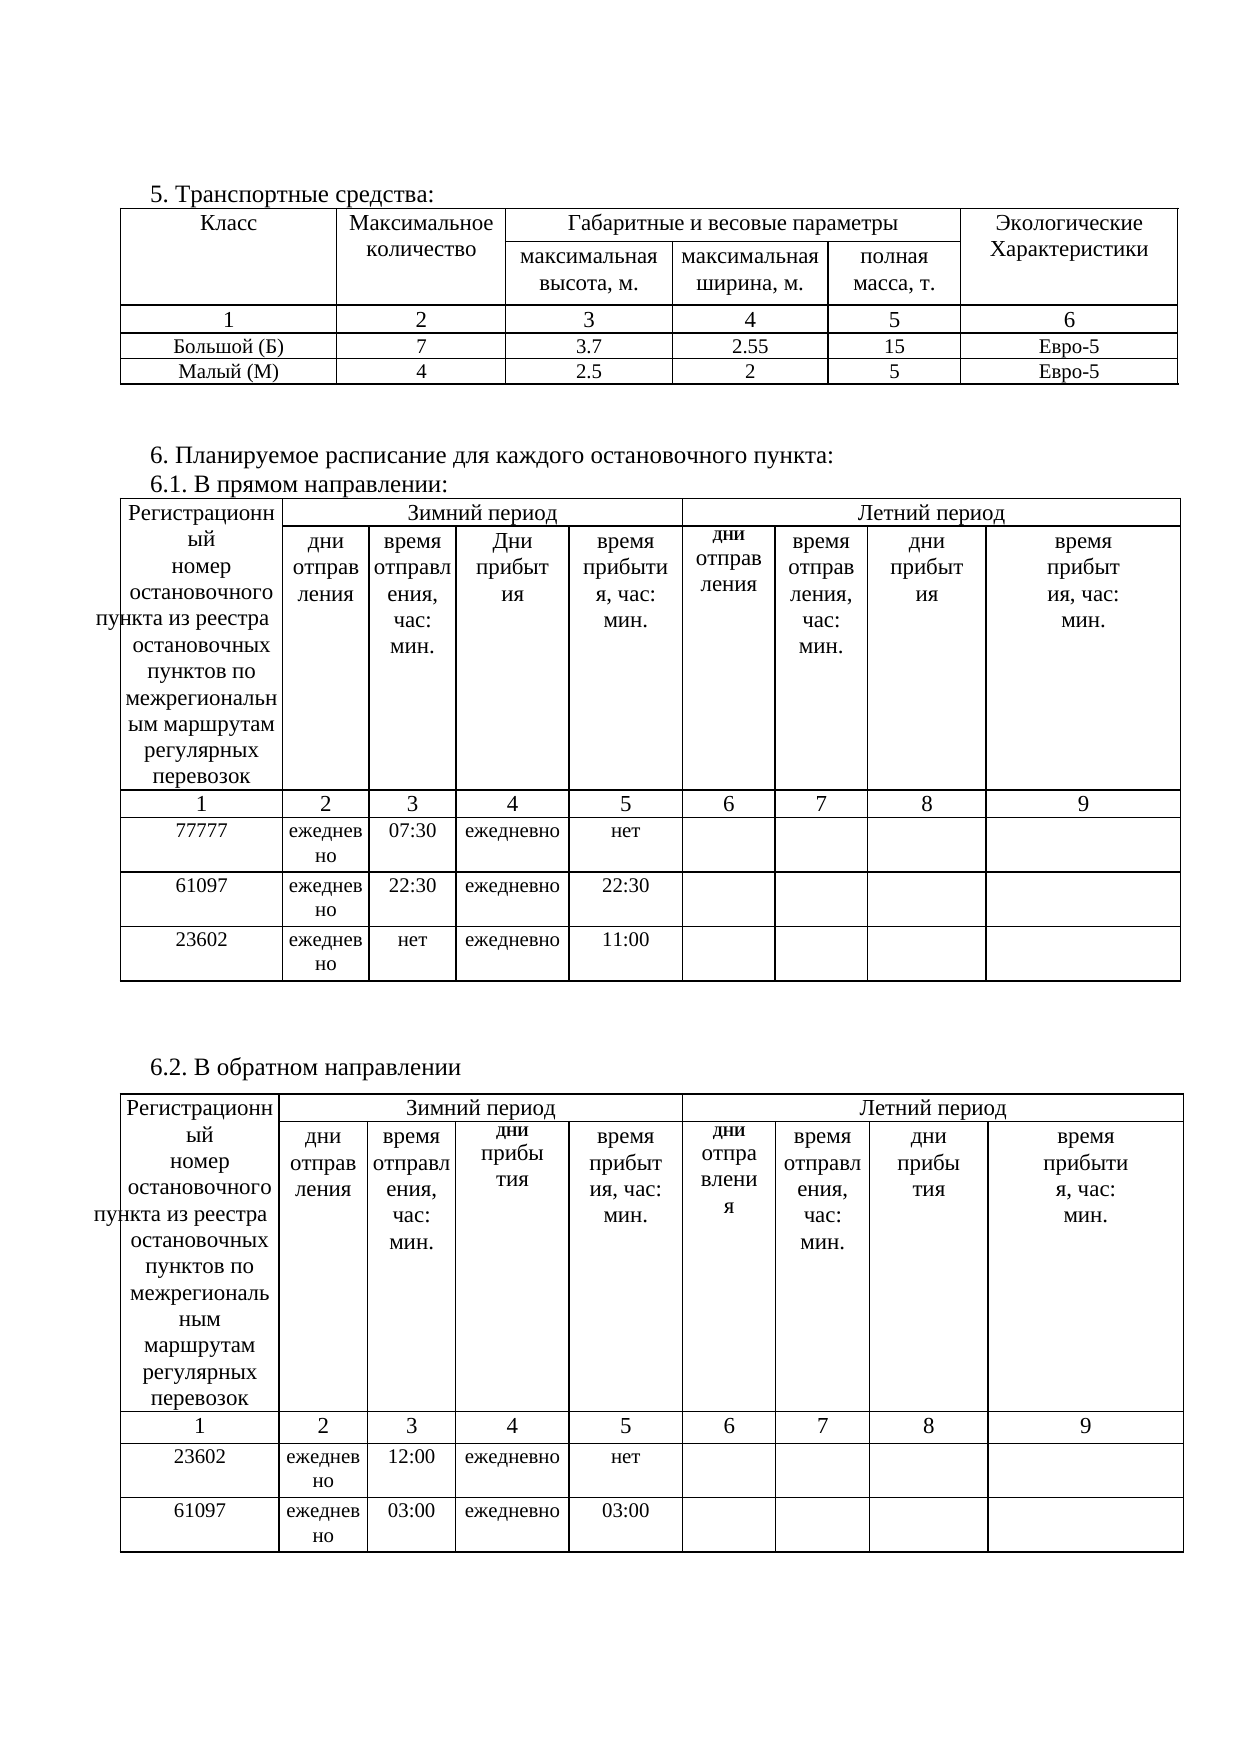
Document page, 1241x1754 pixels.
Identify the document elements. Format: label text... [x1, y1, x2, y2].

table_cell нет [570, 818, 682, 871]
table_cell 5 [570, 791, 682, 817]
table_cell ежедневно [457, 873, 568, 926]
table_cell ежедневно [283, 927, 368, 980]
text 5. Транспортные средства: [150, 179, 1090, 207]
table_cell 61097 [121, 873, 282, 926]
table_cell [987, 927, 1180, 980]
table_cell время отправл ения, час: мин. [368, 1122, 455, 1411]
table_cell ежедневно [280, 1444, 367, 1497]
table_cell максимальная ширина, м. [673, 242, 827, 304]
table_cell 77777 [121, 818, 282, 871]
table_cell ежедневно [456, 1498, 568, 1551]
table_cell 11:00 [570, 927, 682, 980]
table_cell время отправ ления, час: мин. [776, 527, 867, 789]
table_cell 03:00 [570, 1498, 682, 1551]
table_cell 23602 [121, 927, 282, 980]
table_cell 8 [870, 1412, 987, 1442]
table_cell 23602 [121, 1444, 278, 1497]
table_cell [776, 873, 867, 926]
table_header Летний период [683, 499, 1180, 525]
table_cell 3 [506, 306, 672, 332]
table_cell [683, 818, 774, 871]
table_cell максимальная высота, м. [506, 242, 672, 304]
table_cell нет [370, 927, 455, 980]
table_cell 22:30 [370, 873, 455, 926]
text 6.1. В прямом направлении: [150, 469, 1090, 497]
table_cell Малый (М) [121, 359, 336, 383]
table_cell 4 [673, 306, 827, 332]
table_header Максимальное количество [337, 209, 505, 304]
table_cell Дни прибыт ия [457, 527, 568, 789]
table_cell 22:30 [570, 873, 682, 926]
table_cell 4 [337, 359, 505, 383]
table_cell 7 [337, 334, 505, 358]
table_cell 6 [683, 791, 774, 817]
table_cell время прибыти я, час: мин. [989, 1122, 1183, 1411]
table_cell [683, 927, 774, 980]
table_cell 5 [570, 1412, 682, 1442]
table_cell [683, 1444, 775, 1497]
table_cell [776, 1498, 869, 1551]
table_cell 2.5 [506, 359, 672, 383]
table_cell ежедневно [283, 873, 368, 926]
table_cell ДНИ отпра влени я [683, 1122, 775, 1411]
table_cell дни прибы тия [870, 1122, 987, 1411]
table_cell нет [570, 1444, 682, 1497]
table_cell 61097 [121, 1498, 278, 1551]
table_cell 7 [776, 1412, 869, 1442]
table_cell [683, 873, 774, 926]
table_cell время прибыт ия, час: мин. [987, 527, 1180, 789]
table_cell ежедневно [456, 1444, 568, 1497]
table_cell [987, 818, 1180, 871]
table_header Зимний период [280, 1095, 682, 1121]
table_cell ежедневно [280, 1498, 367, 1551]
table_cell 5 [829, 359, 960, 383]
table_cell 2 [280, 1412, 367, 1442]
table_cell [868, 818, 985, 871]
table_cell 07:30 [370, 818, 455, 871]
table_cell полная масса, т. [829, 242, 960, 304]
table_cell [870, 1444, 987, 1497]
table_cell дни прибыт ия [868, 527, 985, 789]
table_cell дни отправ ления [283, 527, 368, 789]
table_cell [870, 1498, 987, 1551]
table_cell 4 [457, 791, 568, 817]
table_cell 03:00 [368, 1498, 455, 1551]
table_cell 2.55 [673, 334, 827, 358]
table_cell 6 [961, 306, 1177, 332]
table_cell 1 [121, 791, 282, 817]
table_cell [989, 1498, 1183, 1551]
table_cell 7 [776, 791, 867, 817]
table_cell время отправл ения, час: мин. [776, 1122, 869, 1411]
table_cell 9 [987, 791, 1180, 817]
table_cell [989, 1444, 1183, 1497]
table_cell 1 [121, 1412, 278, 1442]
table_cell 2 [673, 359, 827, 383]
table_cell ежедневно [457, 927, 568, 980]
table_cell 9 [989, 1412, 1183, 1442]
table_cell [776, 927, 867, 980]
table_header Класс [121, 209, 336, 304]
table_cell [776, 818, 867, 871]
table_cell 12:00 [368, 1444, 455, 1497]
table_cell 2 [283, 791, 368, 817]
table_cell 6 [683, 1412, 775, 1442]
table_cell 8 [868, 791, 985, 817]
table_cell 4 [456, 1412, 568, 1442]
table_cell 1 [121, 306, 336, 332]
table_cell 3 [370, 791, 455, 817]
table_cell [868, 873, 985, 926]
table_cell 15 [829, 334, 960, 358]
table_header Габаритные и весовые параметры [506, 209, 960, 241]
table_cell ежедневно [457, 818, 568, 871]
table_cell Евро-5 [961, 334, 1177, 358]
table_cell 5 [829, 306, 960, 332]
table_cell время прибыти я, час: мин. [570, 527, 682, 789]
table_cell ежедневно [283, 818, 368, 871]
table_cell время прибыт ия, час: мин. [570, 1122, 682, 1411]
table_header Летний период [683, 1095, 1183, 1121]
table_cell ДНИ прибы тия [456, 1122, 568, 1411]
table_cell [776, 1444, 869, 1497]
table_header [121, 1095, 278, 1411]
text 6. Планируемое расписание для каждого остановочного пункта: [150, 440, 1090, 469]
table_header Регистрационный номер остановочного пункта из реестра остановочных пунктов по межрегиональным маршрутам регулярных перевозок [121, 499, 282, 789]
text 6.2. В обратном направлении [150, 1052, 1090, 1080]
table_cell дни отправ ления [280, 1122, 367, 1411]
table_cell 3.7 [506, 334, 672, 358]
table_cell ДНИ отправ ления [683, 527, 774, 789]
table_cell Евро-5 [961, 359, 1177, 383]
table_header Экологические Характеристики [961, 209, 1177, 304]
table_cell [987, 873, 1180, 926]
table_header Зимний период [283, 499, 682, 525]
table_cell время отправл ения, час: мин. [370, 527, 455, 789]
table_cell 2 [337, 306, 505, 332]
table_cell [683, 1498, 775, 1551]
table_cell [868, 927, 985, 980]
table_cell Большой (Б) [121, 334, 336, 358]
table_cell 3 [368, 1412, 455, 1442]
